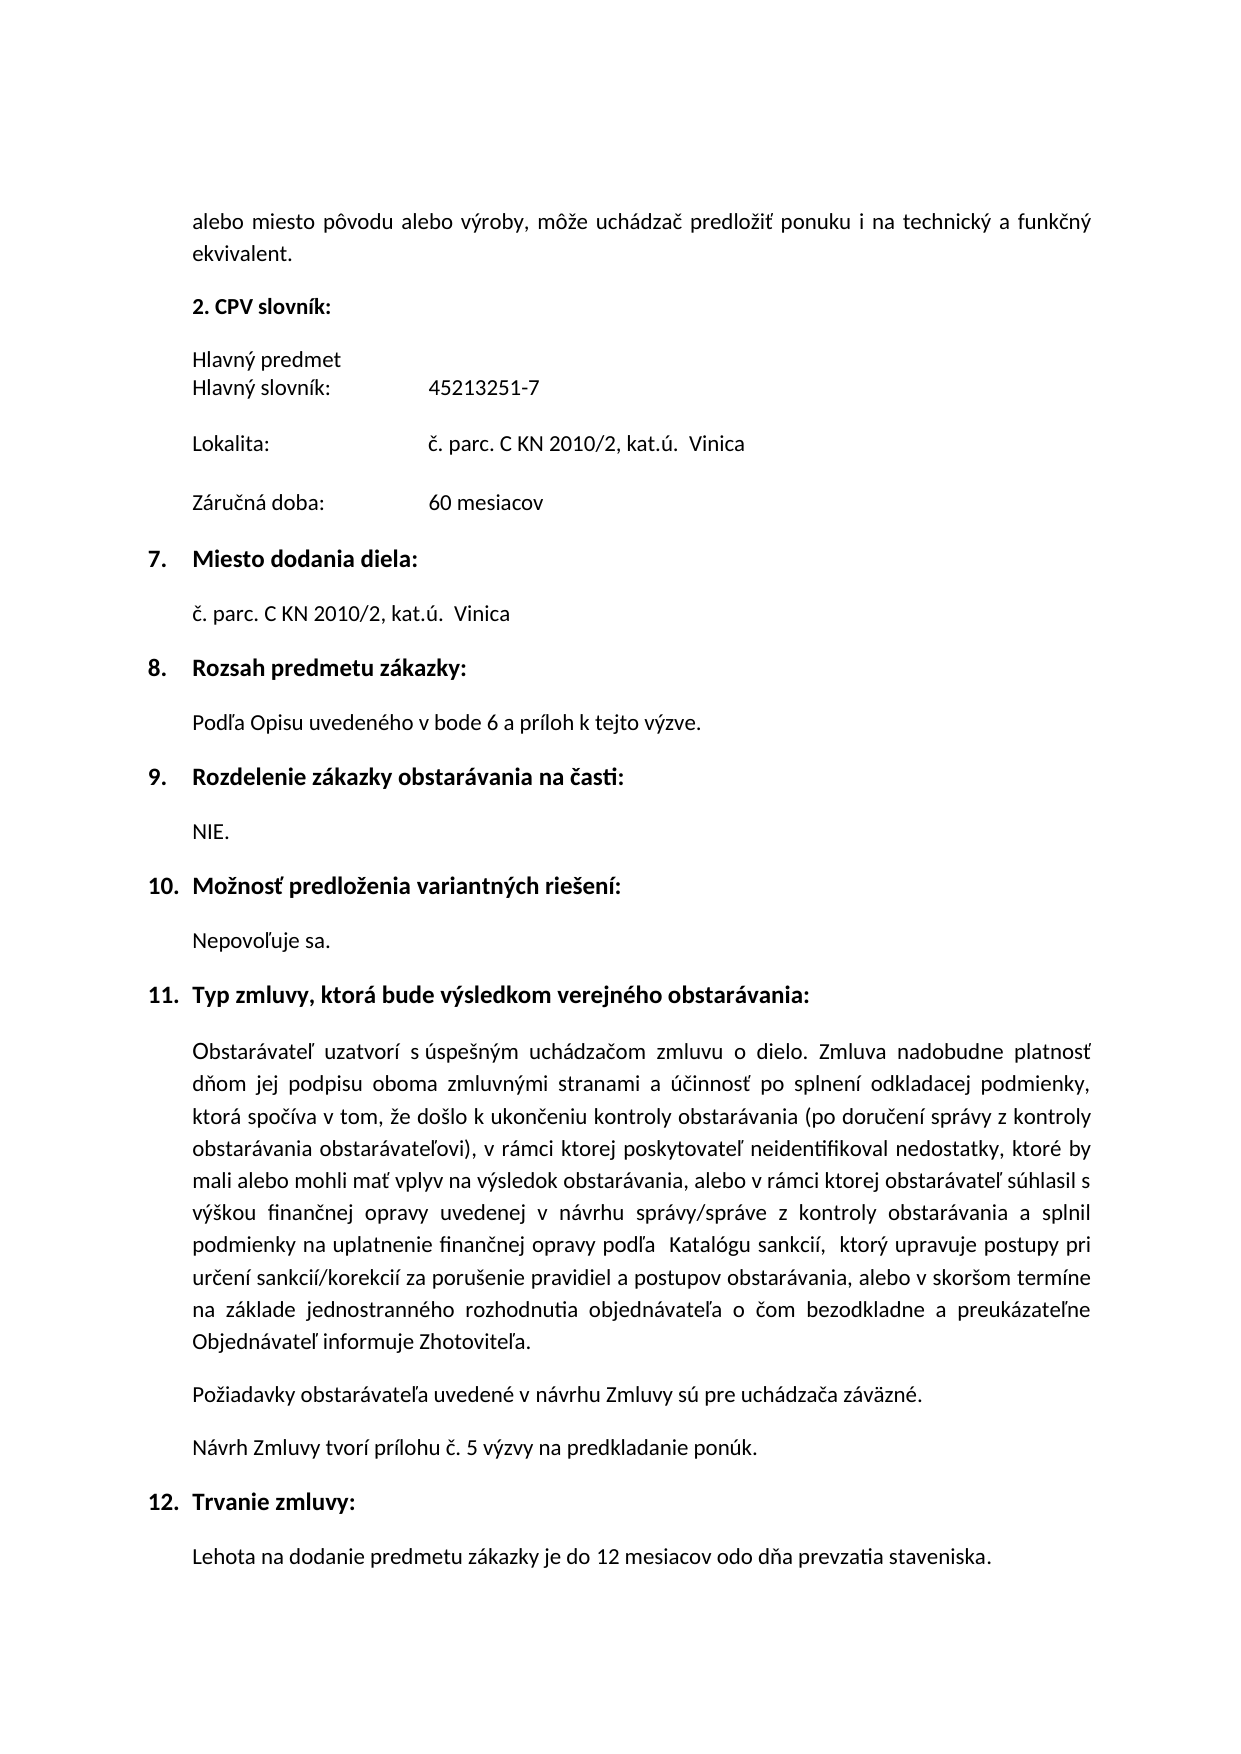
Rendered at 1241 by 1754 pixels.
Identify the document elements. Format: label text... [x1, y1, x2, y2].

text Podľa Opisu uvedeného v bode 6 a príloh k tejto výzve. [148, 708, 1092, 736]
list Možnosť predloženia variantných riešení: [148, 870, 1092, 901]
text Požiadavky obstarávateľa uvedené v návrhu Zmluvy sú pre uchádzača záväzné. [192, 1380, 1092, 1408]
text . [192, 817, 1092, 845]
text Návrh Zmluvy tvorí prílohu č. 5 výzvy na predkladanie ponúk. [192, 1433, 1092, 1461]
text Obstarávateľ uzatvorí s úspešným uchádzačom zmluvu o dielo. Zmluva nadobudne platnosť dňom jej podpisu oboma zmluvnými stranami a účinnosť po splnení odkladacej podmienky, ktorá spočíva v tom, že došlo k ukončeniu kontroly obstarávania (po doručení správy z kontroly obstarávania obstarávateľovi), v rámci ktorej poskytovateľ neidentifikoval nedostatky, ktoré by mali alebo mohli mať vplyv na výsledok obstarávania, alebo v rámci ktorej obstarávateľ súhlasil s výškou finančnej opravy uvedenej v návrhu správy/správe z kontroly obstarávania a splnil podmienky na uplatnenie finančnej opravy podľa Katalógu sankcií, ktorý upravuje postupy pri určení sankcií/korekcií za porušenie pravidiel a postupov obstarávania, alebo v skoršom termíne na základe jednostranného rozhodnutia objednávateľa o čom bezodkladne a preukázateľne Objednávateľ informuje Zhotoviteľa. [192, 1035, 1092, 1355]
list Trvanie zmluvy: [148, 1486, 1092, 1517]
list Typ zmluvy, ktorá bude výsledkom verejného obstarávania: [148, 979, 1092, 1009]
text Lehota na dodanie predmetu zákazky je do . [192, 1542, 1092, 1570]
list Miesto dodania diela: [148, 544, 1092, 574]
list Rozsah predmetu zákazky: [148, 652, 1092, 683]
list Rozdelenie zákazky obstarávania na časti: [148, 761, 1092, 792]
text . [192, 926, 1092, 954]
